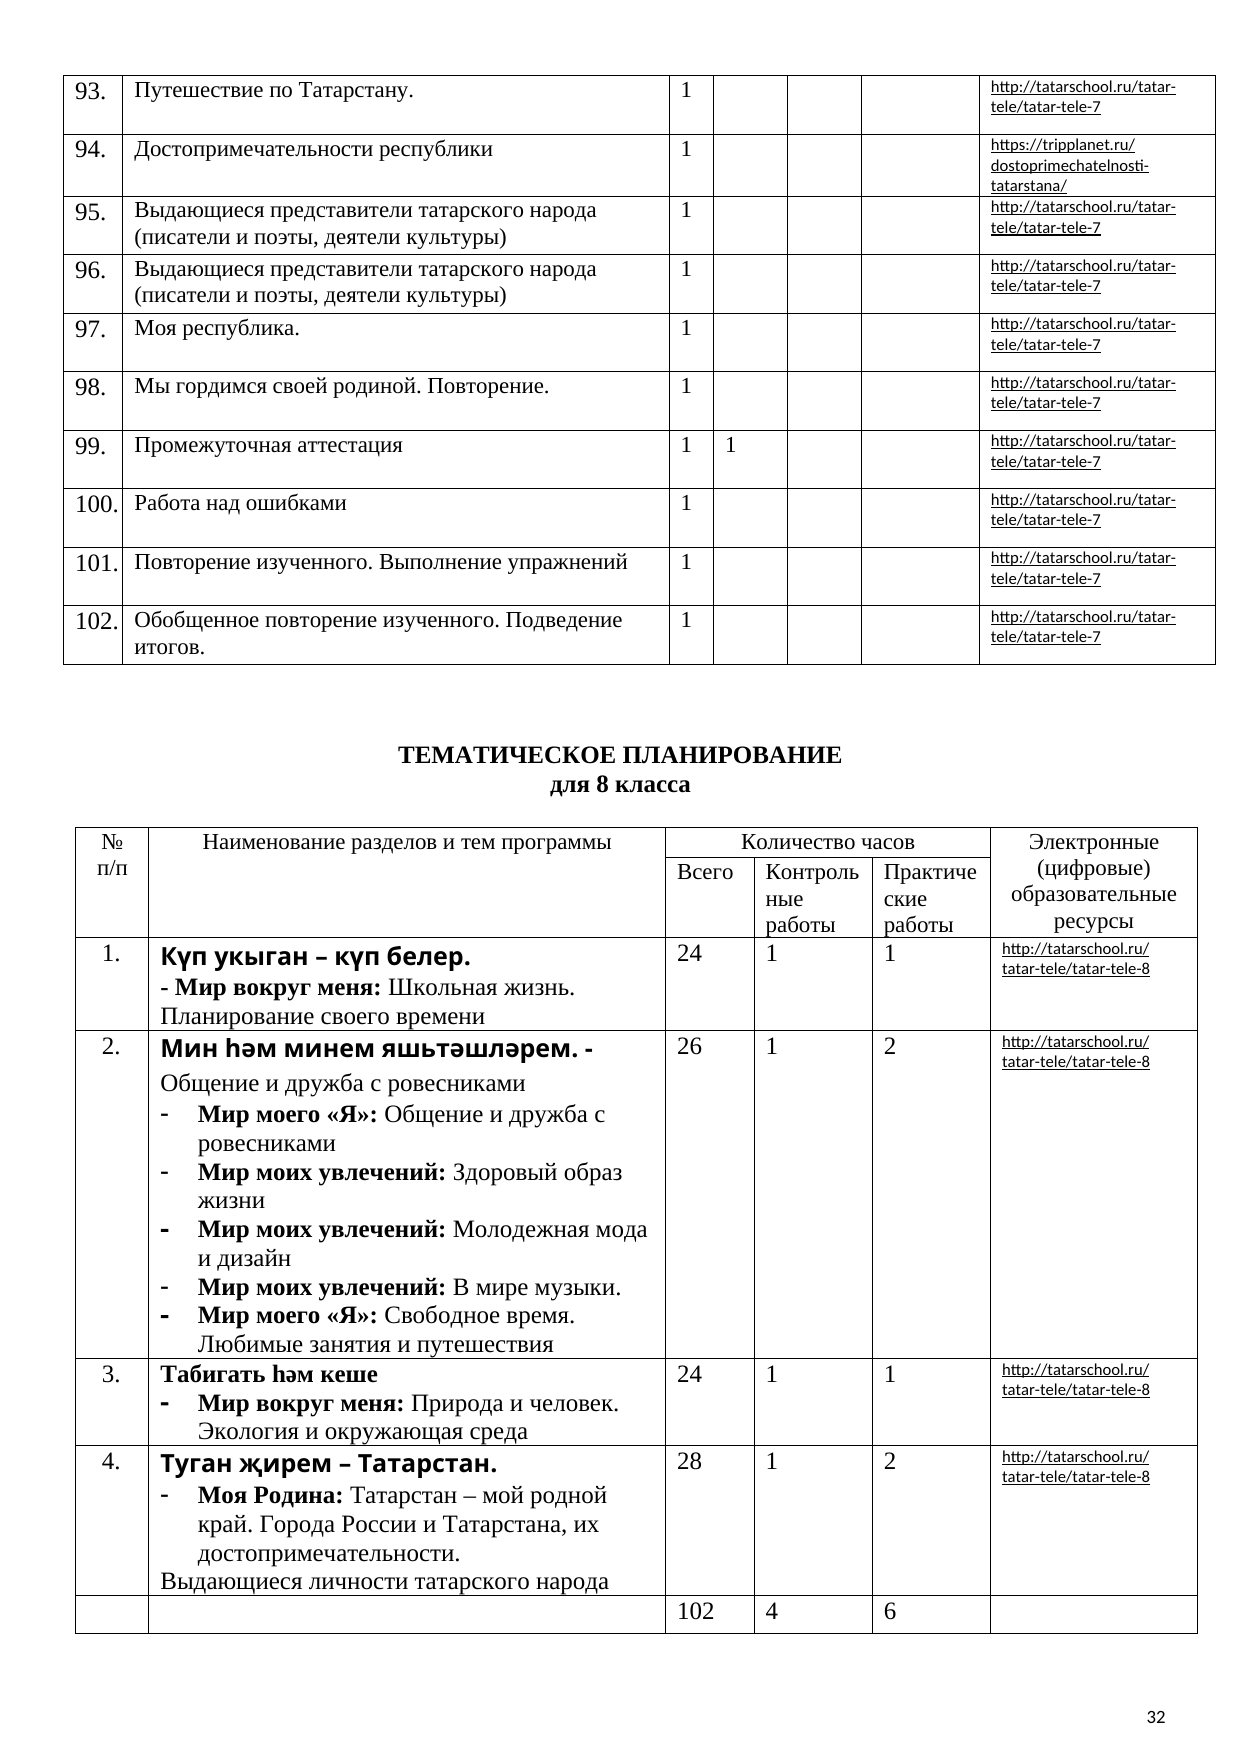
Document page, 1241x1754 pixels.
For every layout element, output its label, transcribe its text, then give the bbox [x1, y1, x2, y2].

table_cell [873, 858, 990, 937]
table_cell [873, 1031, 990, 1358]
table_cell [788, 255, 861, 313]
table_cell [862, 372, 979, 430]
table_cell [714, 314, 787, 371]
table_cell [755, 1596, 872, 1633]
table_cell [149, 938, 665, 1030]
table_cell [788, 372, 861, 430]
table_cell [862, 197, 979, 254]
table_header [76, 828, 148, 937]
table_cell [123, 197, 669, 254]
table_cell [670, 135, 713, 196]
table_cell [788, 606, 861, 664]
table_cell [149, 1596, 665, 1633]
text для 8 класса [75, 769, 1165, 798]
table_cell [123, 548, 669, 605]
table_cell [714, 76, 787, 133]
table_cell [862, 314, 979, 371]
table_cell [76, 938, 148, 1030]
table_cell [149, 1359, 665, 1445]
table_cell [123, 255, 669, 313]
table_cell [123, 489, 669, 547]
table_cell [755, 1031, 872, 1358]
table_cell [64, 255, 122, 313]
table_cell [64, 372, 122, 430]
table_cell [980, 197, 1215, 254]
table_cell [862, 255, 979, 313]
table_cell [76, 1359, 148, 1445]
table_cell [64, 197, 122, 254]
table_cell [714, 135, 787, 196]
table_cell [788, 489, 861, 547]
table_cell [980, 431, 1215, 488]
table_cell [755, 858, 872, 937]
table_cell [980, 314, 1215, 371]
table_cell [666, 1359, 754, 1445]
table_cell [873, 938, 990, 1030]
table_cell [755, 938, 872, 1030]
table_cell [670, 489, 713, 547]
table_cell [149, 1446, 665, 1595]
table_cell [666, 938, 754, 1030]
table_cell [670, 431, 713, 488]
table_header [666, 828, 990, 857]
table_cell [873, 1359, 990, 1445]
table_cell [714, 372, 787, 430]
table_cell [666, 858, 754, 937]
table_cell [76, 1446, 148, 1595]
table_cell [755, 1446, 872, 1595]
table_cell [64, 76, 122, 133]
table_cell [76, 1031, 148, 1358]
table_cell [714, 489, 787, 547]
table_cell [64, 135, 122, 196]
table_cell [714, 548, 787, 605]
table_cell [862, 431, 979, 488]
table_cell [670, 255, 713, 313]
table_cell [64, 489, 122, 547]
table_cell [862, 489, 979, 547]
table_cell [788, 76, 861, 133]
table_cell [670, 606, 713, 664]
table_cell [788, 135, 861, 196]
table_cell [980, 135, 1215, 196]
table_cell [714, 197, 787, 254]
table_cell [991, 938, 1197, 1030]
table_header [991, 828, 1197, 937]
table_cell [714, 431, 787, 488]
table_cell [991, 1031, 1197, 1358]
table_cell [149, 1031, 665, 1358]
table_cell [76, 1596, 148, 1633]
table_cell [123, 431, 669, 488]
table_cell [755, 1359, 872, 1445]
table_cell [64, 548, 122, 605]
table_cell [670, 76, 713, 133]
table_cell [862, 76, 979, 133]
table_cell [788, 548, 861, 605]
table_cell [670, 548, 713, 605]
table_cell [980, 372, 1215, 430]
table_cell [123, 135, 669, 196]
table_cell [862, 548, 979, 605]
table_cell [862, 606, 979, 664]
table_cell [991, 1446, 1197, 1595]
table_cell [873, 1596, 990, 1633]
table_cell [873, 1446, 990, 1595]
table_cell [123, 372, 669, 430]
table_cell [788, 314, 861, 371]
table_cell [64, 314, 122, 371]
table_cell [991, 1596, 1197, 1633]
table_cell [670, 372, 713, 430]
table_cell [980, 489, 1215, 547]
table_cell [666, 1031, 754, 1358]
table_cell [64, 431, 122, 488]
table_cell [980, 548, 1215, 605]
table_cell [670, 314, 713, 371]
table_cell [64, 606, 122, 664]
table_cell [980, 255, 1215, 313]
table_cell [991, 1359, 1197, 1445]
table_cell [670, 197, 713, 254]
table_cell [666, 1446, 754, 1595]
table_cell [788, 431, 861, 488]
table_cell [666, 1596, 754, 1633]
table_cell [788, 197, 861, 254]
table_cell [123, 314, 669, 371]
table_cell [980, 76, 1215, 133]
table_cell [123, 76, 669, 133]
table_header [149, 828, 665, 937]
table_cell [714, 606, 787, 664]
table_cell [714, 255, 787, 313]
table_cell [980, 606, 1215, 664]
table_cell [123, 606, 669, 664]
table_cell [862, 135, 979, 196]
text ТЕМАТИЧЕСКОЕ ПЛАНИРОВАНИЕ [75, 741, 1165, 769]
